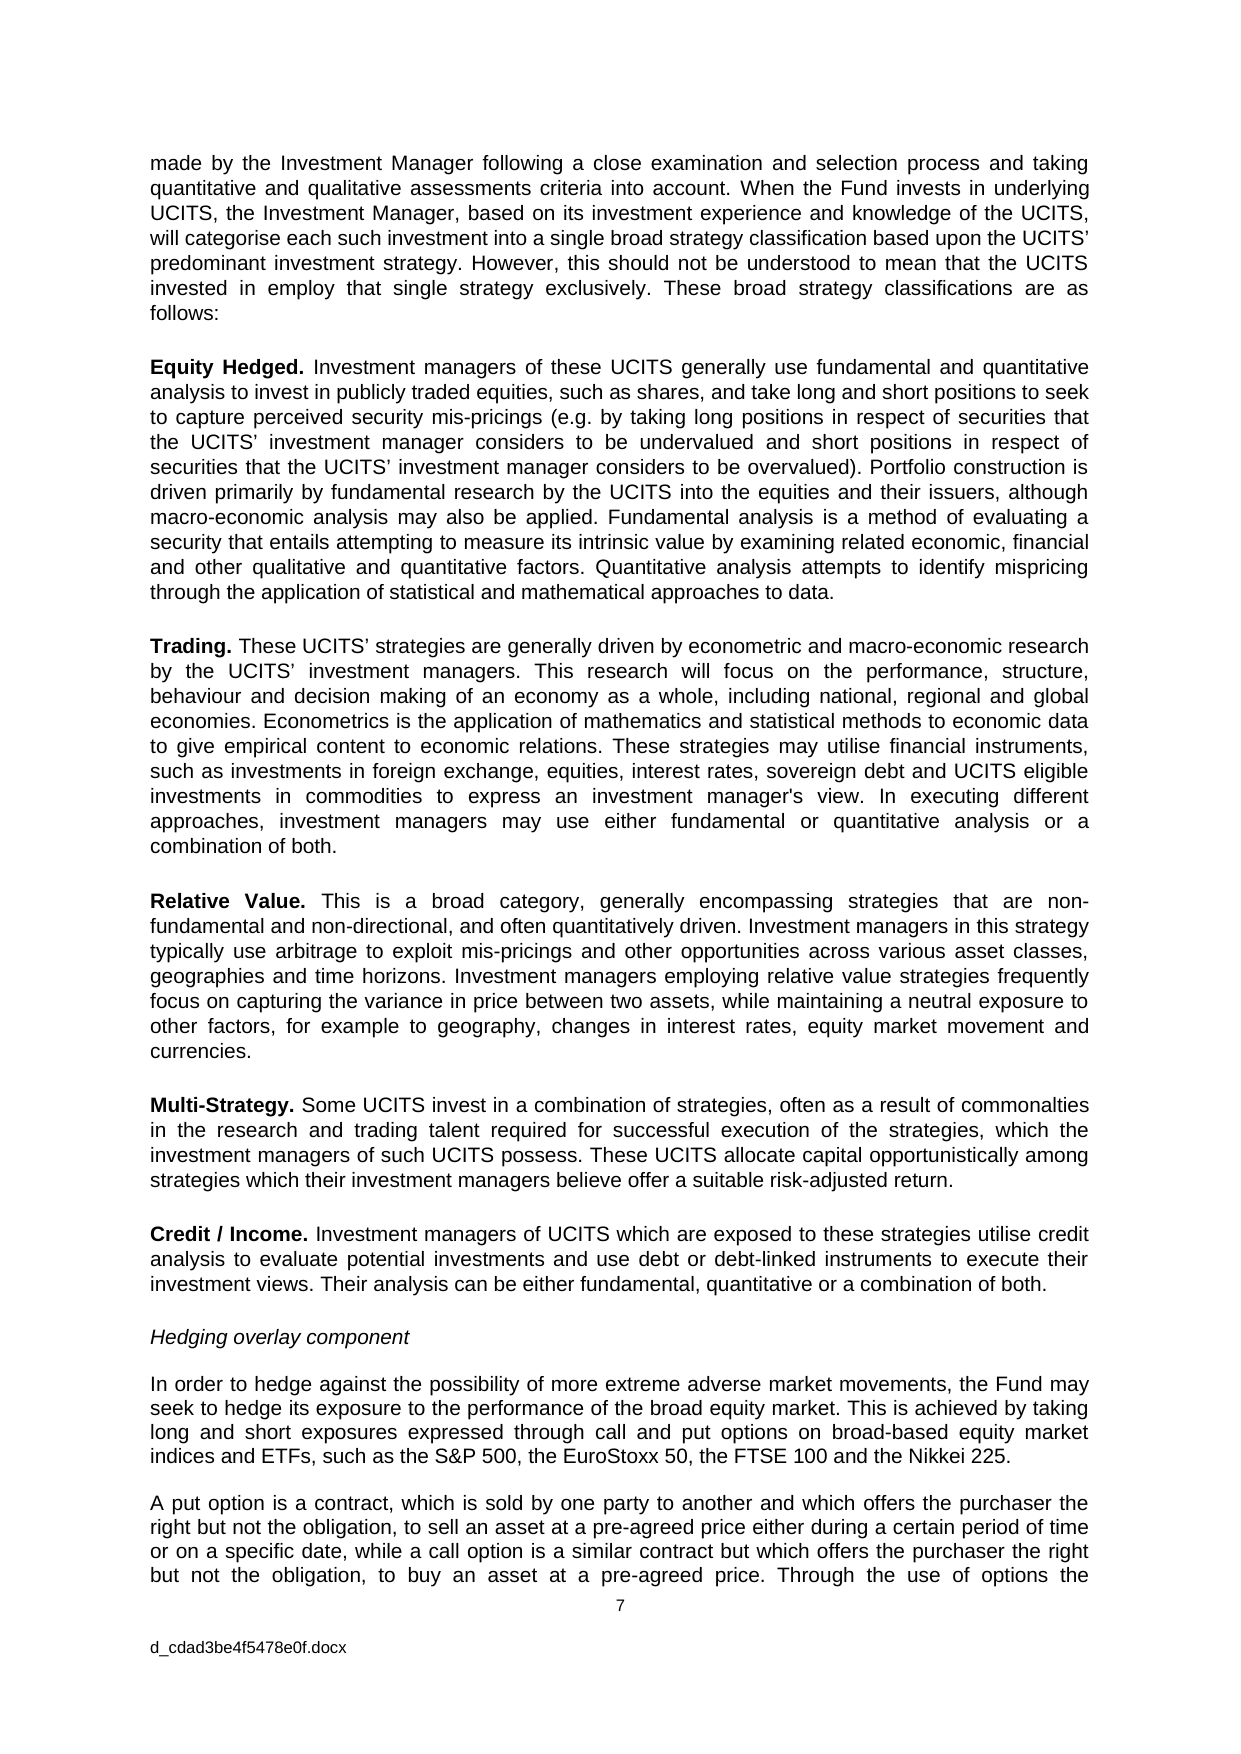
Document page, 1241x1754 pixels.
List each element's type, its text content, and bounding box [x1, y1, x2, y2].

text In order to hedge against the possibility of more extreme adverse market movements, the Fund may seek to hedge its exposure to the performance of the broad equity market. This is achieved by taking long and short exposures expressed through call and put options on broad-based equity market indices and ETFs, such as the S&P 500, the EuroStoxx 50, the FTSE 100 and the Nikkei 225. [150, 1372, 1090, 1468]
text Trading. These UCITS’ strategies are generally driven by econometric and macro-economic research by the UCITS’ investment managers. This research will focus on the performance, structure, behaviour and decision making of an economy as a whole, including national, regional and global economies. Econometrics is the application of mathematics and statistical methods to economic data to give empirical content to economic relations. These strategies may utilise financial instruments, such as investments in foreign exchange, equities, interest rates, sovereign debt and UCITS eligible investments in commodities to express an investment manager's view. In executing different approaches, investment managers may use either fundamental or quantitative analysis or a combination of both. [150, 633, 1090, 858]
text Relative Value. This is a broad category, generally encompassing strategies that are non-fundamental and non-directional, and often quantitatively driven. Investment managers in this strategy typically use arbitrage to exploit mis-pricings and other opportunities across various asset classes, geographies and time horizons. Investment managers employing relative value strategies frequently focus on capturing the variance in price between two assets, while maintaining a neutral exposure to other factors, for example to geography, changes in interest rates, equity market movement and currencies. [150, 887, 1090, 1062]
text Hedging overlay component [150, 1325, 1090, 1349]
text Multi-Strategy. Some UCITS invest in a combination of strategies, often as a result of commonalties in the research and trading talent required for successful execution of the strategies, which the investment managers of such UCITS possess. These UCITS allocate capital opportunistically among strategies which their investment managers believe offer a suitable risk-adjusted return. [150, 1092, 1090, 1192]
text Credit / Income. Investment managers of UCITS which are exposed to these strategies utilise credit analysis to evaluate potential investments and use debt or debt-linked instruments to execute their investment views. Their analysis can be either fundamental, quantitative or a combination of both. [150, 1221, 1090, 1296]
text Equity Hedged. Investment managers of these UCITS generally use fundamental and quantitative analysis to invest in publicly traded equities, such as shares, and take long and short positions to seek to capture perceived security mis-pricings (e.g. by taking long positions in respect of securities that the UCITS’ investment manager considers to be undervalued and short positions in respect of securities that the UCITS’ investment manager considers to be overvalued). Portfolio construction is driven primarily by fundamental research by the UCITS into the equities and their issuers, although macro-economic analysis may also be applied. Fundamental analysis is a method of evaluating a security that entails attempting to measure its intrinsic value by examining related economic, financial and other qualitative and quantitative factors. Quantitative analysis attempts to identify mispricing through the application of statistical and mathematical approaches to data. [150, 354, 1090, 604]
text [150, 1491, 1090, 1586]
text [150, 150, 1090, 325]
